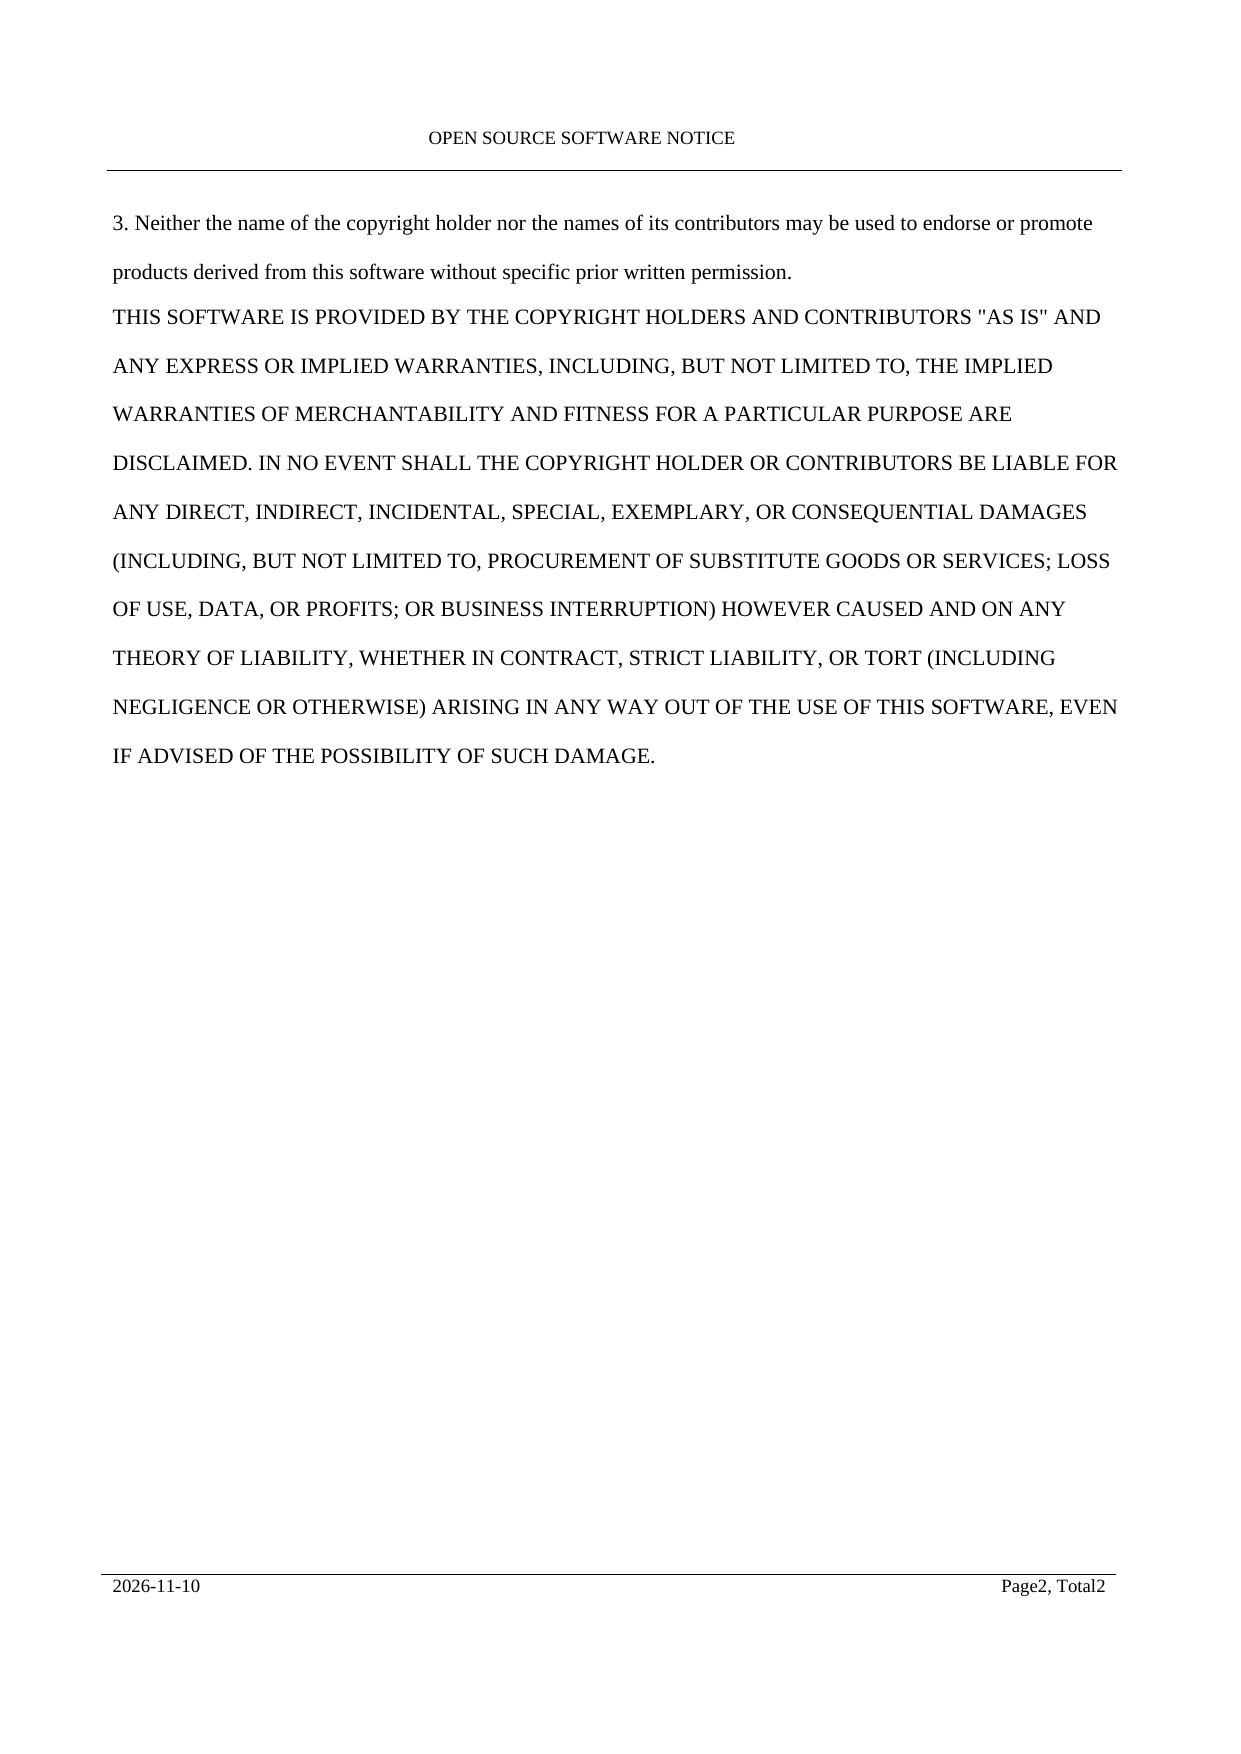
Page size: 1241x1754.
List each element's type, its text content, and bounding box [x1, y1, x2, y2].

text THIS SOFTWARE IS PROVIDED BY THE COPYRIGHT HOLDERS AND CONTRIBUTORS "AS IS" AND ANY EXPRESS OR IMPLIED WARRANTIES, INCLUDING, BUT NOT LIMITED TO, THE IMPLIED WARRANTIES OF MERCHANTABILITY AND FITNESS FOR A PARTICULAR PURPOSE ARE DISCLAIMED. IN NO EVENT SHALL THE COPYRIGHT HOLDER OR CONTRIBUTORS BE LIABLE FOR ANY DIRECT, INDIRECT, INCIDENTAL, SPECIAL, EXEMPLARY, OR CONSEQUENTIAL DAMAGES (INCLUDING, BUT NOT LIMITED TO, PROCUREMENT OF SUBSTITUTE GOODS OR SERVICES; LOSS OF USE, DATA, OR PROFITS; OR BUSINESS INTERRUPTION) HOWEVER CAUSED AND ON ANY THEORY OF LIABILITY, WHETHER IN CONTRACT, STRICT LIABILITY, OR TORT (INCLUDING NEGLIGENCE OR OTHERWISE) ARISING IN ANY WAY OUT OF THE USE OF THIS SOFTWARE, EVEN IF ADVISED OF THE POSSIBILITY OF SUCH DAMAGE. [112, 300, 1128, 771]
text 3. Neither the name of the copyright holder nor the names of its contributors may be used to endorse or promote products derived from this software without specific prior written permission. [112, 206, 1128, 288]
